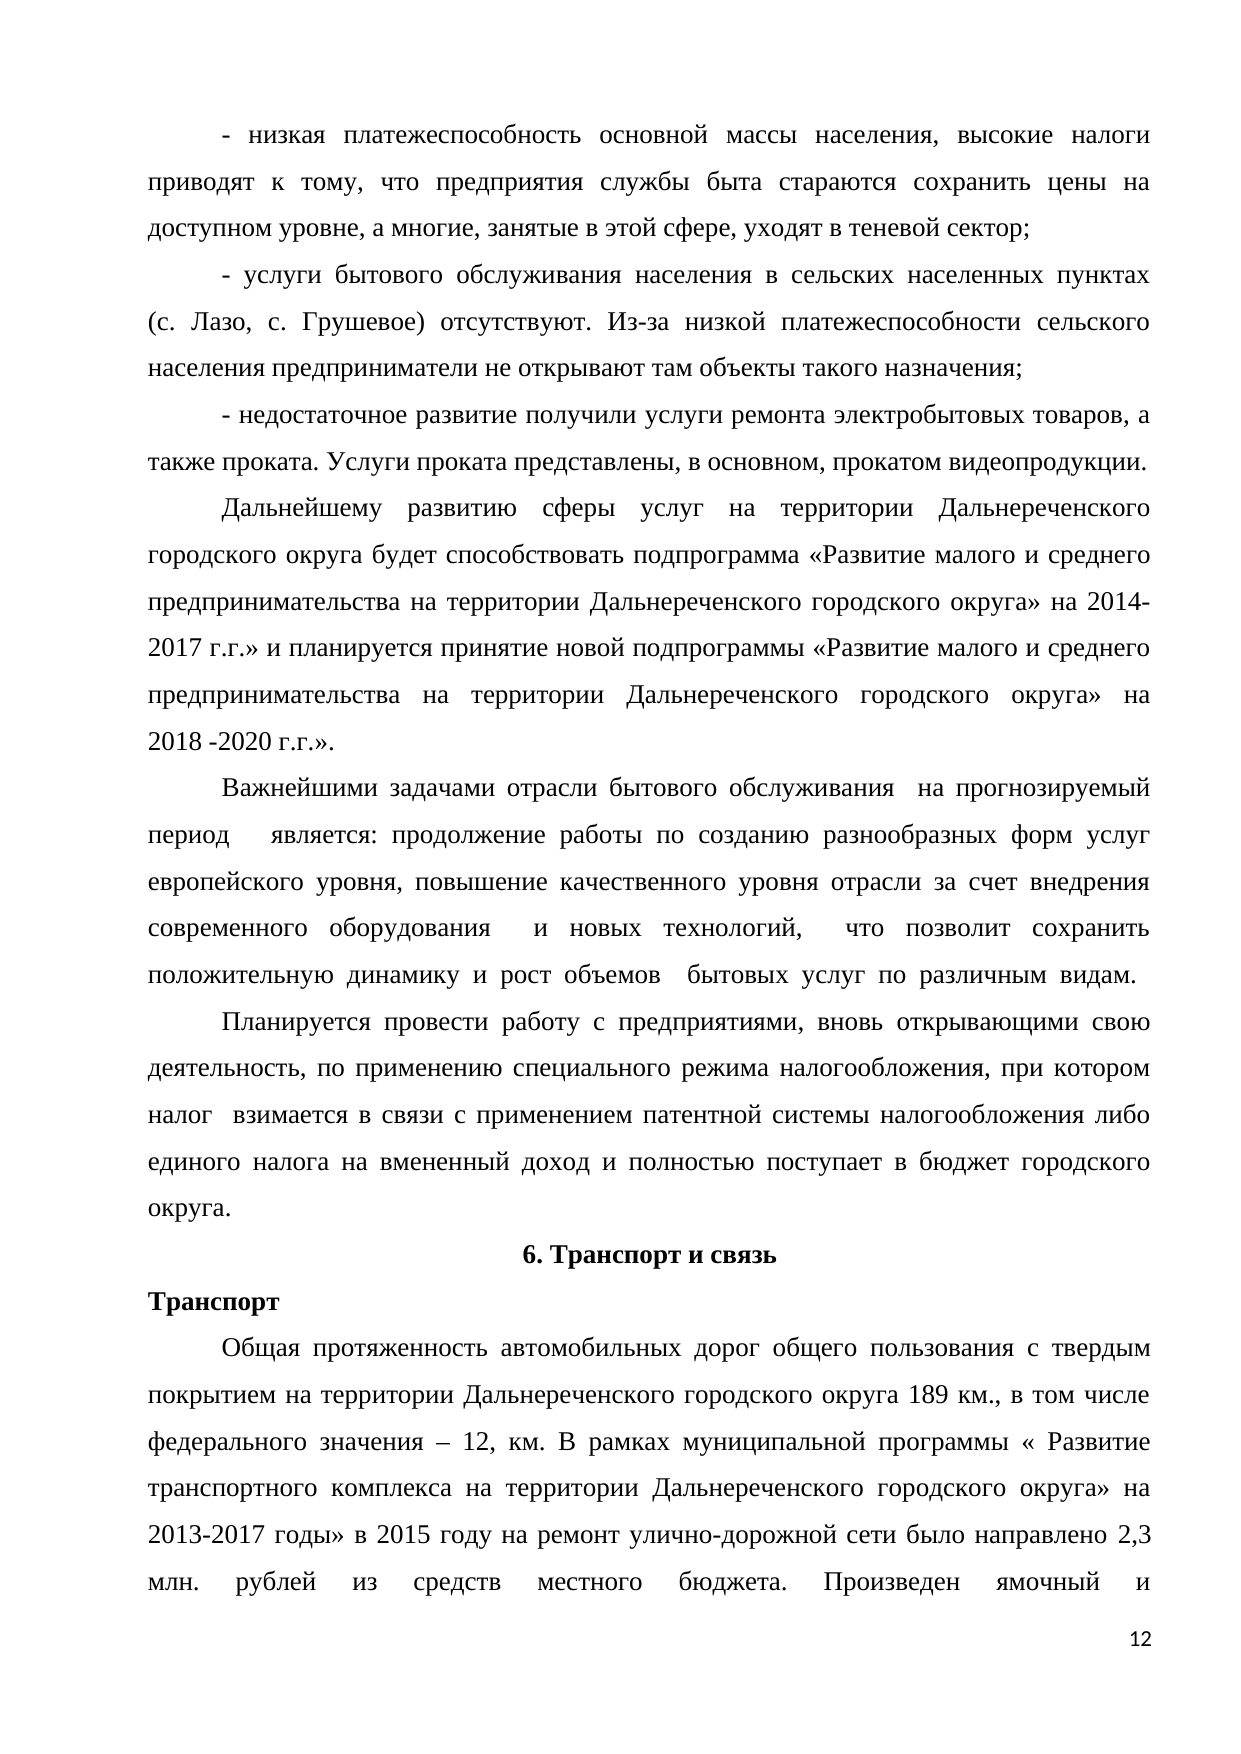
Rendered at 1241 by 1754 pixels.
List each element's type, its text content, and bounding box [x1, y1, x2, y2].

text - услуги бытового обслуживания населения в сельских населенных пунктах (с. Лазо, с. Грушевое) отсутствуют. Из-за низкой платежеспособности сельского населения предприниматели не открывают там объекты такого назначения; [148, 258, 1152, 383]
text Транспорт [148, 1285, 1152, 1316]
text - недостаточное развитие получили услуги ремонта электробытовых товаров, а также проката. Услуги проката представлены, в основном, прокатом видеопродукции. [148, 398, 1152, 476]
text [148, 1331, 1152, 1596]
text Важнейшими задачами отрасли бытового обслуживания на прогнозируемый период является: продолжение работы по созданию разнообразных форм услуг европейского уровня, повышение качественного уровня отрасли за счет внедрения современного оборудования и новых технологий, что позволит сохранить положительную динамику и рост объемов бытовых услуг по различным видам. Планируется провести работу с предприятиями, вновь открывающими свою деятельность, по применению специального режима налогообложения, при котором налог взимается в связи с применением патентной системы налогообложения либо единого налога на вмененный доход и полностью поступает в бюджет городского округа. [148, 771, 1152, 1223]
text - низкая платежеспособность основной массы населения, высокие налоги приводят к тому, что предприятия службы быта стараются сохранить цены на доступном уровне, а многие, занятые в этой сфере, уходят в теневой сектор; [148, 118, 1152, 243]
text Дальнейшему развитию сферы услуг на территории Дальнереченского городского округа будет способствовать подпрограмма «Развитие малого и среднего предпринимательства на территории Дальнереченского городского округа» на 2014-2017 г.г.» и планируется принятие новой подпрограммы «Развитие малого и среднего предпринимательства на территории Дальнереченского городского округа» на 2018 -2020 г.г.». [148, 491, 1152, 756]
text 6. Транспорт и связь [148, 1238, 1152, 1269]
